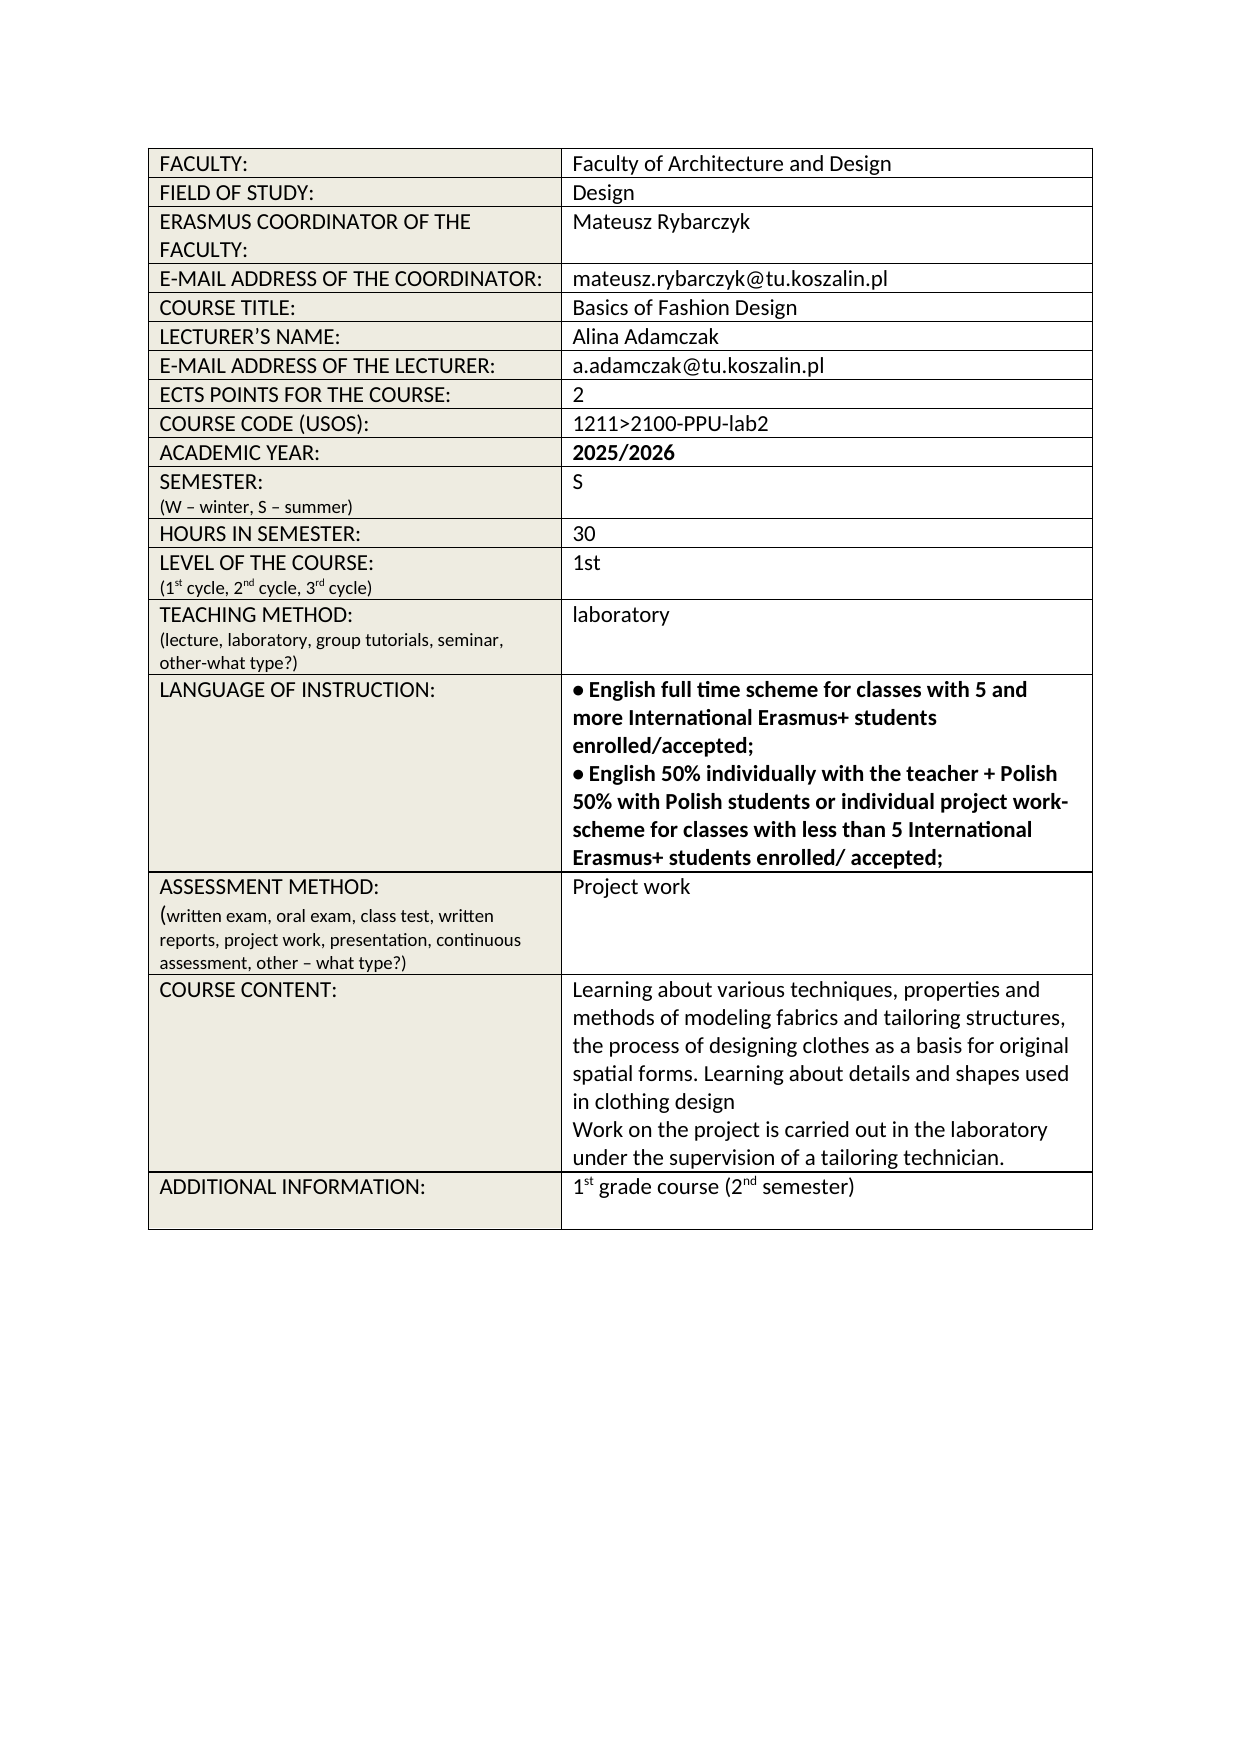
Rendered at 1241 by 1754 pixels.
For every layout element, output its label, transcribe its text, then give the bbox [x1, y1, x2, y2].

table_cell 1211>2100-PPU-lab2 [562, 409, 1092, 437]
table_cell Design [562, 178, 1092, 206]
table_cell LECTURER’S NAME: [149, 322, 561, 350]
table_cell Mateusz Rybarczyk [562, 207, 1092, 263]
table_cell LEVEL OF THE COURSE: (1st cycle, 2nd cycle, 3rd cycle) [149, 548, 561, 599]
table_cell Learning about various techniques, properties and methods of modeling fabrics and tailoring structures, the process of designing clothes as a basis for original spatial forms. Learning about details and shapes used in clothing design Work on the project is carried out in the laboratory under the supervision of a tailoring technician. [562, 975, 1092, 1171]
table_cell laboratory [562, 600, 1092, 674]
table_cell 1st grade course (2nd semester) [562, 1173, 1092, 1228]
table_cell TEACHING METHOD: (lecture, laboratory, group tutorials, seminar, other-what type?) [149, 600, 561, 674]
table_cell LANGUAGE OF INSTRUCTION: [149, 675, 561, 871]
table_cell a.adamczak@tu.koszalin.pl [562, 351, 1092, 379]
table_cell SEMESTER: (W – winter, S – summer) [149, 467, 561, 518]
table_cell ERASMUS COORDINATOR OF THE FACULTY: [149, 207, 561, 263]
table_cell 1st [562, 548, 1092, 599]
table_header Faculty of Architecture and Design [562, 149, 1092, 177]
table_cell COURSE CODE (USOS): [149, 409, 561, 437]
table_cell Basics of Fashion Design [562, 293, 1092, 321]
table_cell COURSE CONTENT: [149, 975, 561, 1171]
table_cell 2025/2026 [562, 438, 1092, 466]
table_cell HOURS IN SEMESTER: [149, 519, 561, 547]
table_cell E-MAIL ADDRESS OF THE COORDINATOR: [149, 264, 561, 292]
table_cell S [562, 467, 1092, 518]
table_cell E-MAIL ADDRESS OF THE LECTURER: [149, 351, 561, 379]
table_cell COURSE TITLE: [149, 293, 561, 321]
table_header FACULTY: [149, 149, 561, 177]
table_cell Project work [562, 873, 1092, 974]
table_cell Alina Adamczak [562, 322, 1092, 350]
table_cell 30 [562, 519, 1092, 547]
table_cell 2 [562, 380, 1092, 408]
table_cell ADDITIONAL INFORMATION: [149, 1173, 561, 1228]
table_cell mateusz.rybarczyk@tu.koszalin.pl [562, 264, 1092, 292]
table_cell ACADEMIC YEAR: [149, 438, 561, 466]
table_cell FIELD OF STUDY: [149, 178, 561, 206]
table_cell ECTS POINTS FOR THE COURSE: [149, 380, 561, 408]
table_cell ASSESSMENT METHOD: (written exam, oral exam, class test, written reports, project work, presentation, continuous assessment, other – what type?) [149, 873, 561, 974]
table_cell • English full time scheme for classes with 5 and more International Erasmus+ students enrolled/accepted; • English 50% individually with the teacher + Polish 50% with Polish students or individual project work- scheme for classes with less than 5 International Erasmus+ students enrolled/ accepted; [562, 675, 1092, 871]
